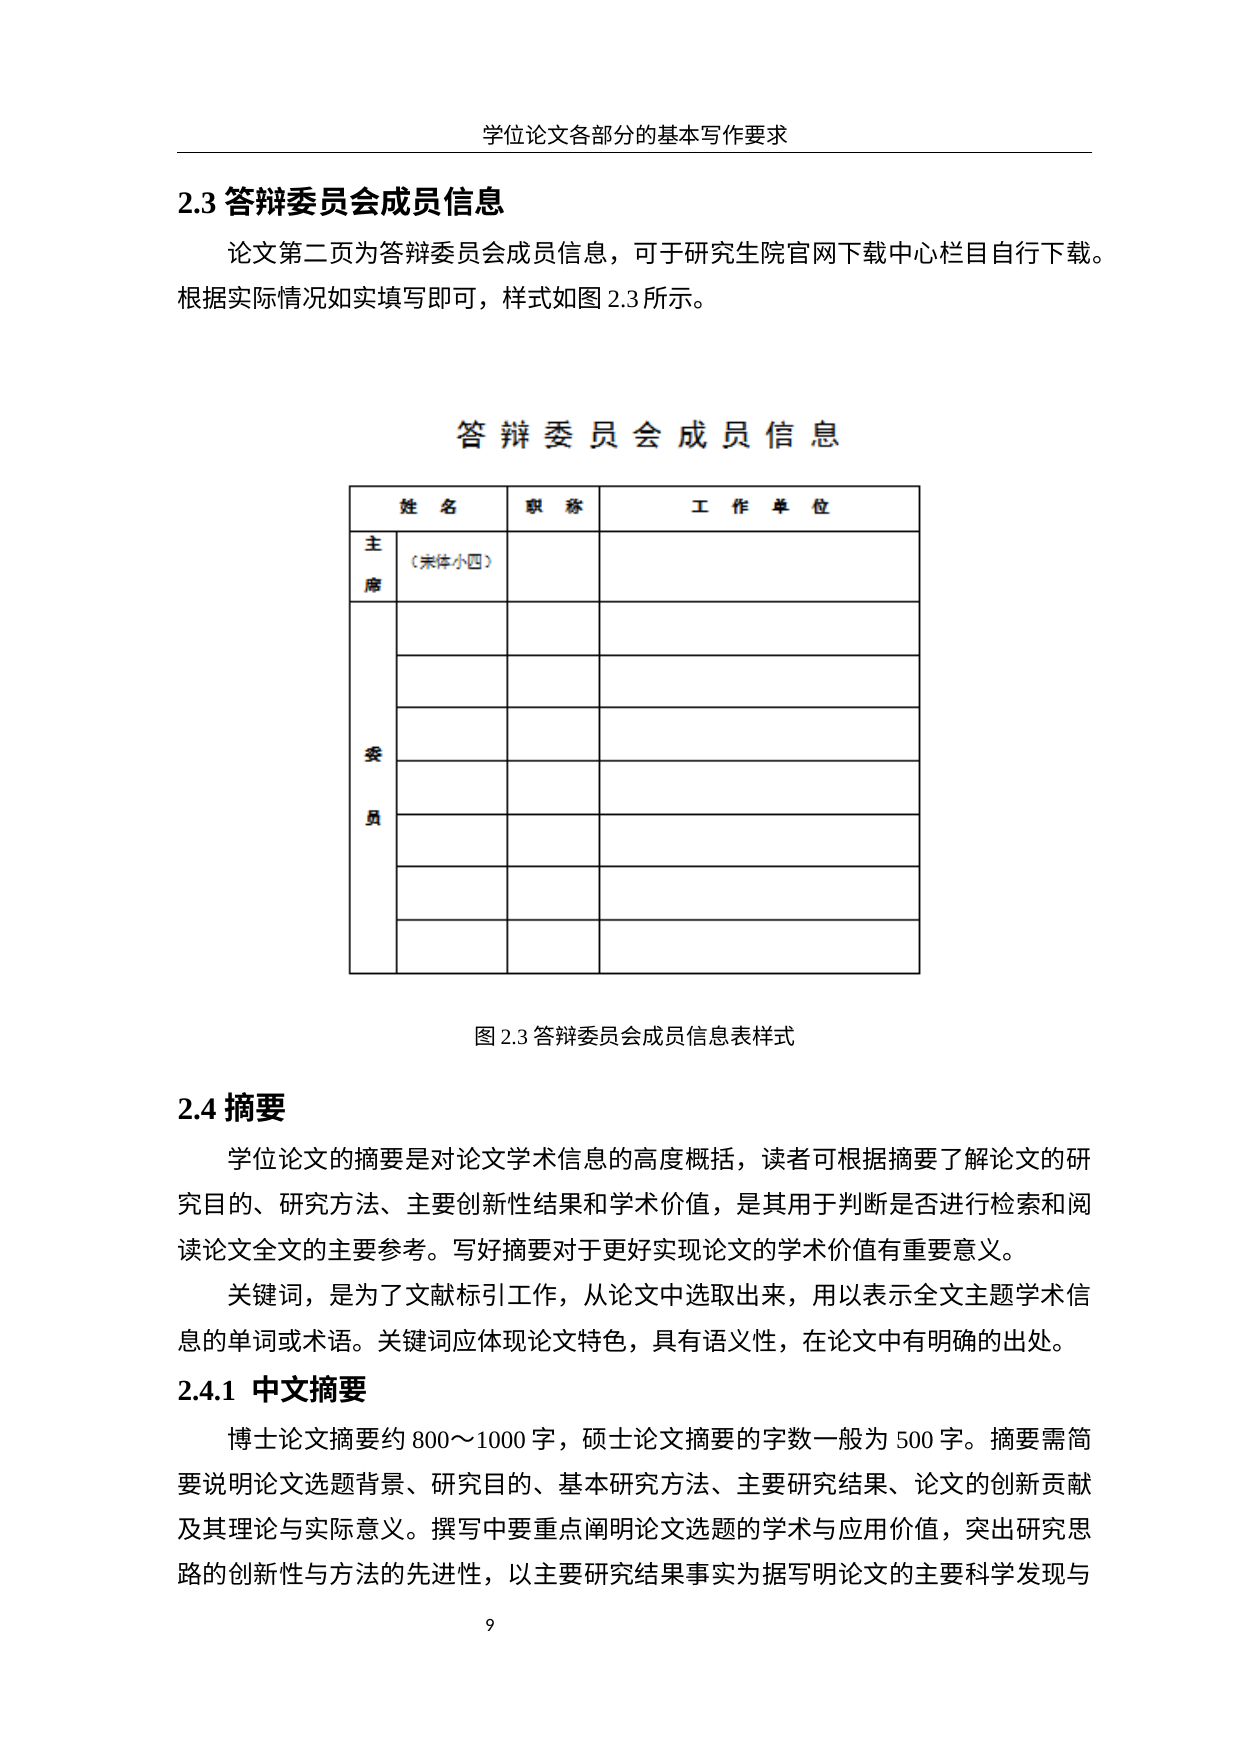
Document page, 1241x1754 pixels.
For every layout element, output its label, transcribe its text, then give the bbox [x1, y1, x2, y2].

text 图2.3 答辩委员会成员信息表样式 [177, 1019, 1092, 1051]
subtitle 答辩委员会成员信息 [177, 177, 1092, 222]
subtitle 摘要 [177, 1083, 1092, 1128]
text 关键词，是为了文献标引工作，从论文中选取出来，用以表示全文主题学术信息的单词或术语。关键词应体现论文特色，具有语义性，在论文中有明确的出处。 [177, 1276, 1092, 1357]
text 学位论文的摘要是对论文学术信息的高度概括，读者可根据摘要了解论文的研究目的、研究方法、主要创新性结果和学术价值，是其用于判断是否进行检索和阅读论文全文的主要参考。写好摘要对于更好实现论文的学术价值有重要意义。 [177, 1140, 1092, 1267]
subtitle 中文摘要 [177, 1366, 1092, 1408]
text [177, 1419, 1092, 1591]
list 论文第二页为答辩委员会成员信息，可于研究生院官网下载中心栏目自行下载。根据实际情况如实填写即可，样式如图2.3所示。 [177, 234, 1092, 315]
picture [294, 340, 976, 1012]
